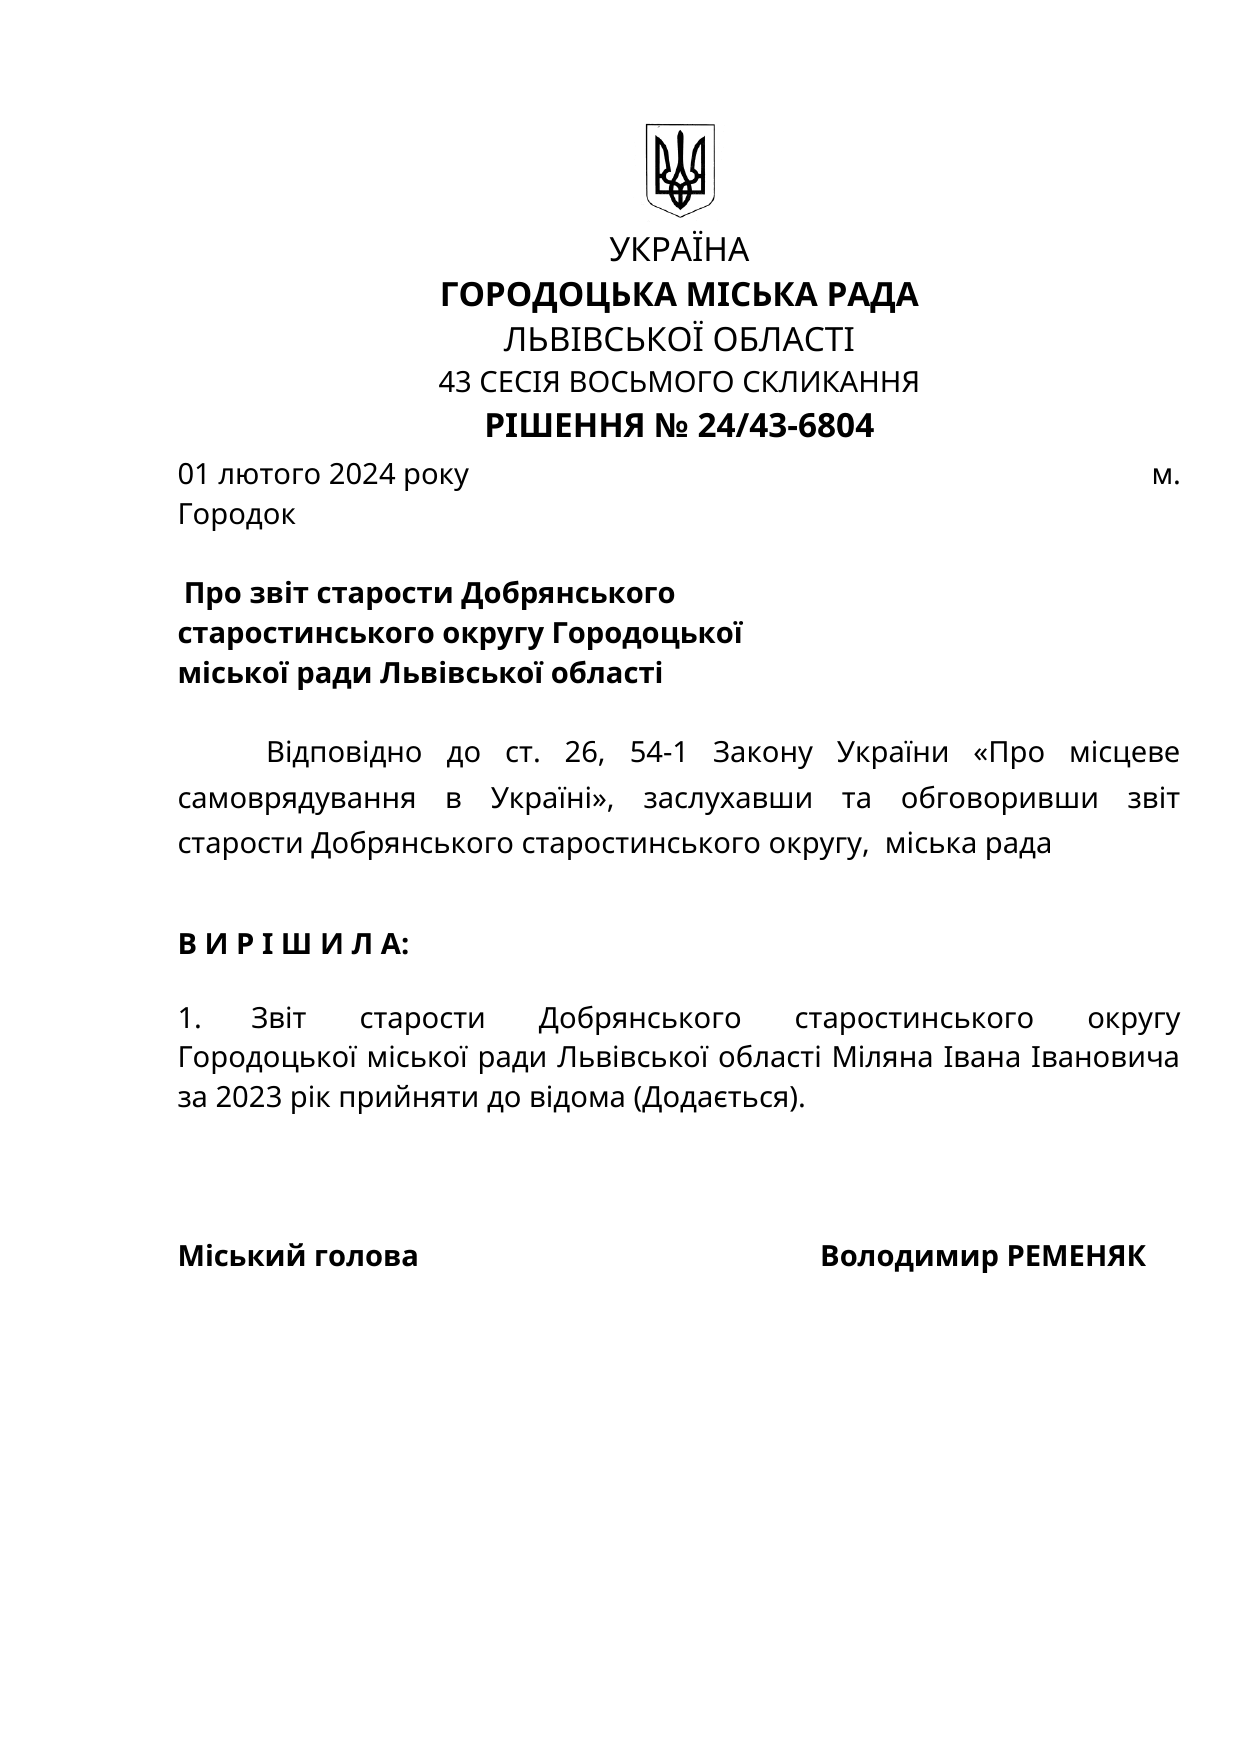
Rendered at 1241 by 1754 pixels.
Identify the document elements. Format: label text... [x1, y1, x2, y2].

text УКРАЇНА [177, 225, 1181, 271]
text Про звіт старости Добрянського старостинського округу Городоцької міської ради Львівської області [177, 573, 842, 692]
text Відповідно до ст. 26, 54-1 Закону України «Про місцеве самоврядування в Україні», заслухавши та обговоривши звіт старости Добрянського старостинського округу, міська рада [177, 731, 1181, 862]
text ЛЬВІВСЬКОЇ ОБЛАСТІ [177, 316, 1181, 362]
text 43 сесія восьмого скликання [177, 362, 1181, 401]
text Міський голова Володимир РЕМЕНЯК [177, 1235, 1181, 1275]
text В И Р І Ш И Л А: [177, 923, 1181, 963]
list Звіт старости Добрянського старостинського округу Городоцької міської ради Львівської області Міляна Івана Івановича за 2023 рік прийняти до відома (Додається). [177, 997, 1181, 1116]
text ГОРОДОЦЬКА МІСЬКА РАДА [177, 271, 1181, 316]
text РІШЕННЯ № 24/43-6804 [177, 401, 1181, 447]
text 01 лютого 2024 року м. Городок [177, 453, 1181, 533]
picture [633, 118, 726, 222]
